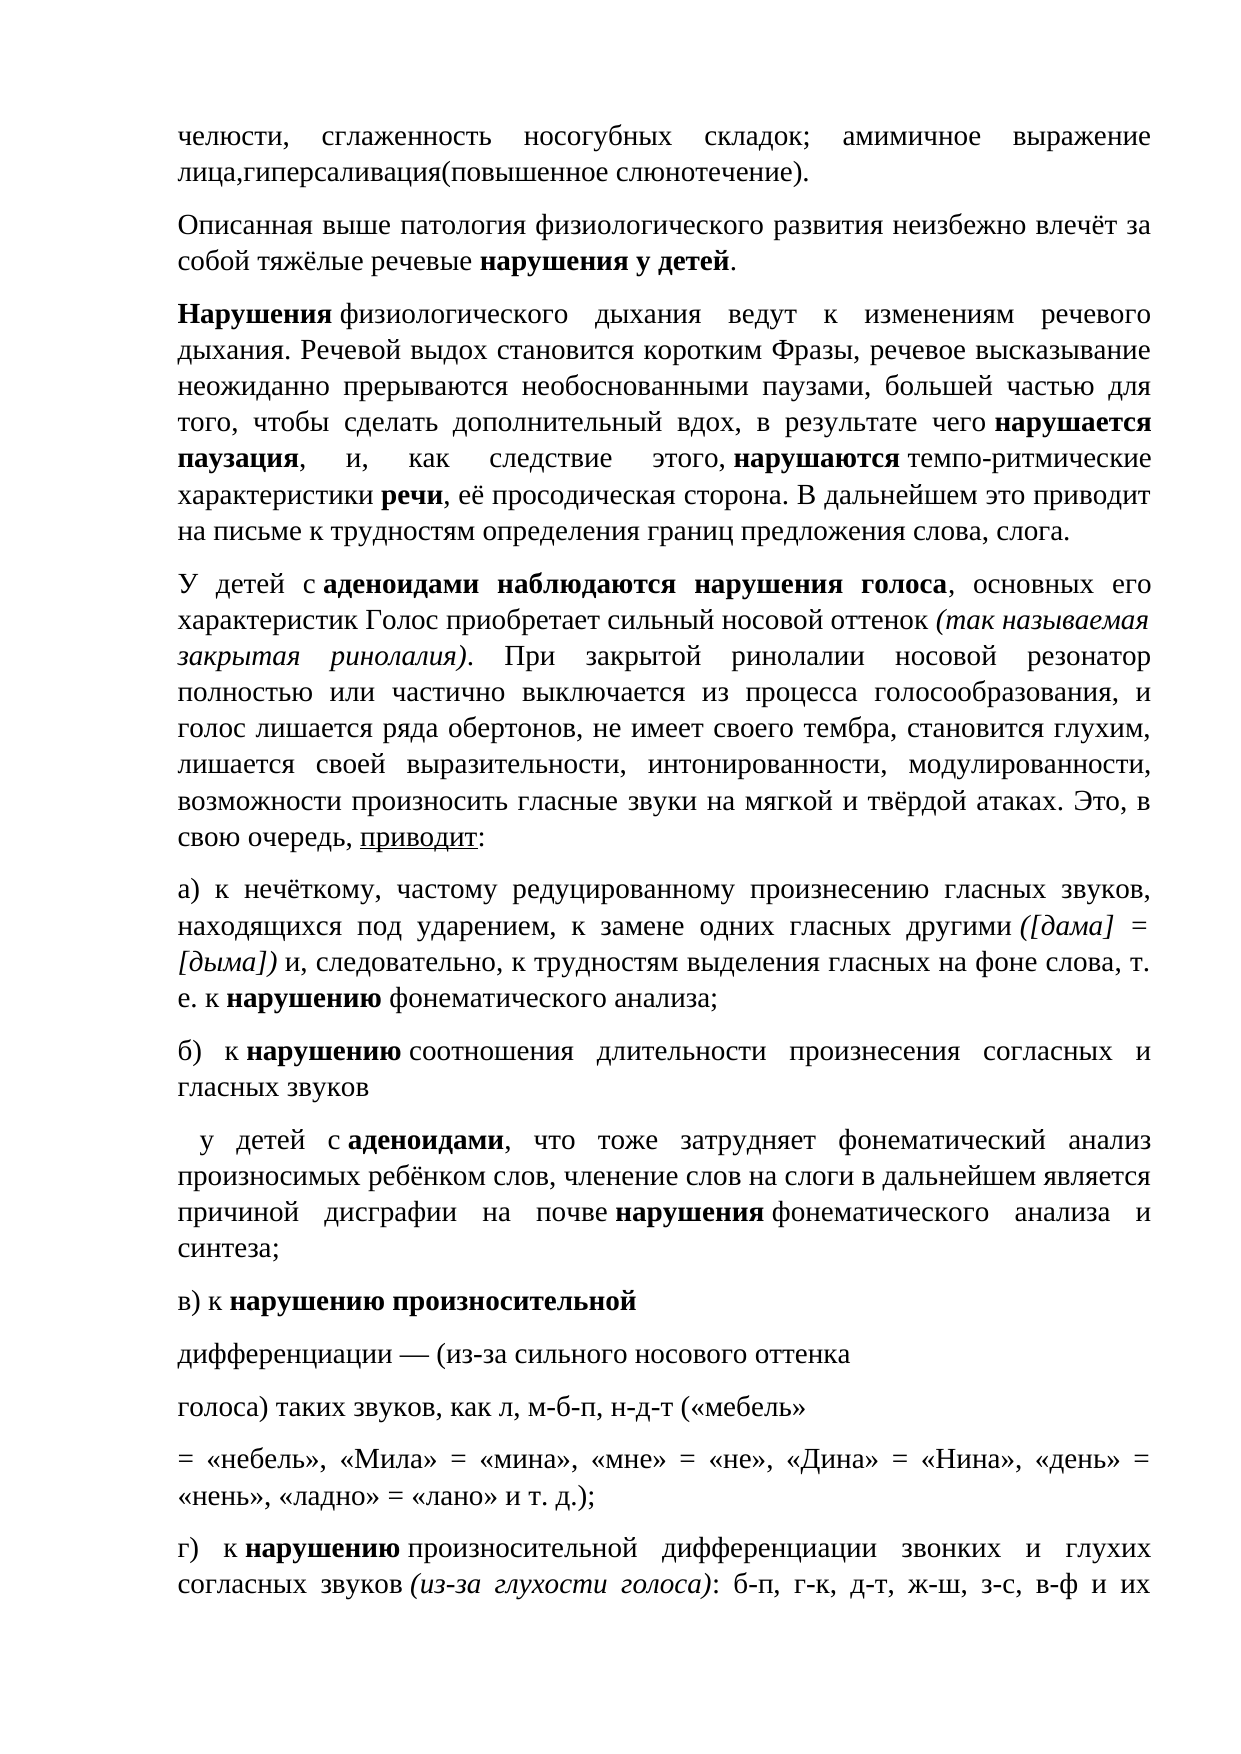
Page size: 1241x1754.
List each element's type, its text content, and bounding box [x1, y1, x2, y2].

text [177, 118, 1152, 188]
text у детей с аденоидами, что тоже затрудняет фонематический анализ произносимых ребёнком слов, членение слов на слоги в дальнейшем является причиной дисграфии на почве нарушения фонематического анализа и синтеза; [177, 1122, 1152, 1264]
text а) к нечёткому, частому редуцированному произнесению гласных звуков, находящихся под ударением, к замене одних гласных другими ([дама] = [дыма]) и, следовательно, к трудностям выделения гласных на фоне слова, т. е. к нарушению фонематического анализа; [177, 872, 1152, 1013]
text голоса) таких звуков, как л, м-б-п, н-д-т («мебель» [177, 1389, 1152, 1422]
text дифференциации — (из-за сильного носового оттенка [177, 1336, 1152, 1369]
text Описанная выше патология физиологического развития неизбежно влечёт за собой тяжёлые речевые нарушения у детей. [177, 207, 1152, 277]
text У детей с аденоидами наблюдаются нарушения голоса, основных его характеристик Голос приобретает сильный носовой оттенок (так называемая закрытая ринолалия). При закрытой ринолалии носовой резонатор полностью или частично выключается из процесса голосообразования, и голос лишается ряда обертонов, не имеет своего тембра, становится глухим, лишается своей выразительности, интонированности, модулированности, возможности произносить гласные звуки на мягкой и твёрдой атаках. Это, в свою очередь, приводит: [177, 566, 1152, 852]
text = «небель», «Мила» = «мина», «мне» = «не», «Дина» = «Нина», «день» = «нень», «ладно» = «лано» и т. д.); [177, 1441, 1152, 1511]
text б) к нарушению соотношения длительности произнесения согласных и гласных звуков [177, 1033, 1152, 1102]
text Нарушения физиологического дыхания ведут к изменениям речевого дыхания. Речевой выдох становится коротким Фразы, речевое высказывание неожиданно прерываются необоснованными паузами, большей частью для того, чтобы сделать дополнительный вдох, в результате чего нарушается паузация, и, как следствие этого, нарушаются темпо-ритмические характеристики речи, её просодическая сторона. В дальнейшем это приводит на письме к трудностям определения границ предложения слова, слога. [177, 296, 1152, 546]
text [177, 1530, 1152, 1600]
text в) к нарушению произносительной [177, 1283, 1152, 1317]
